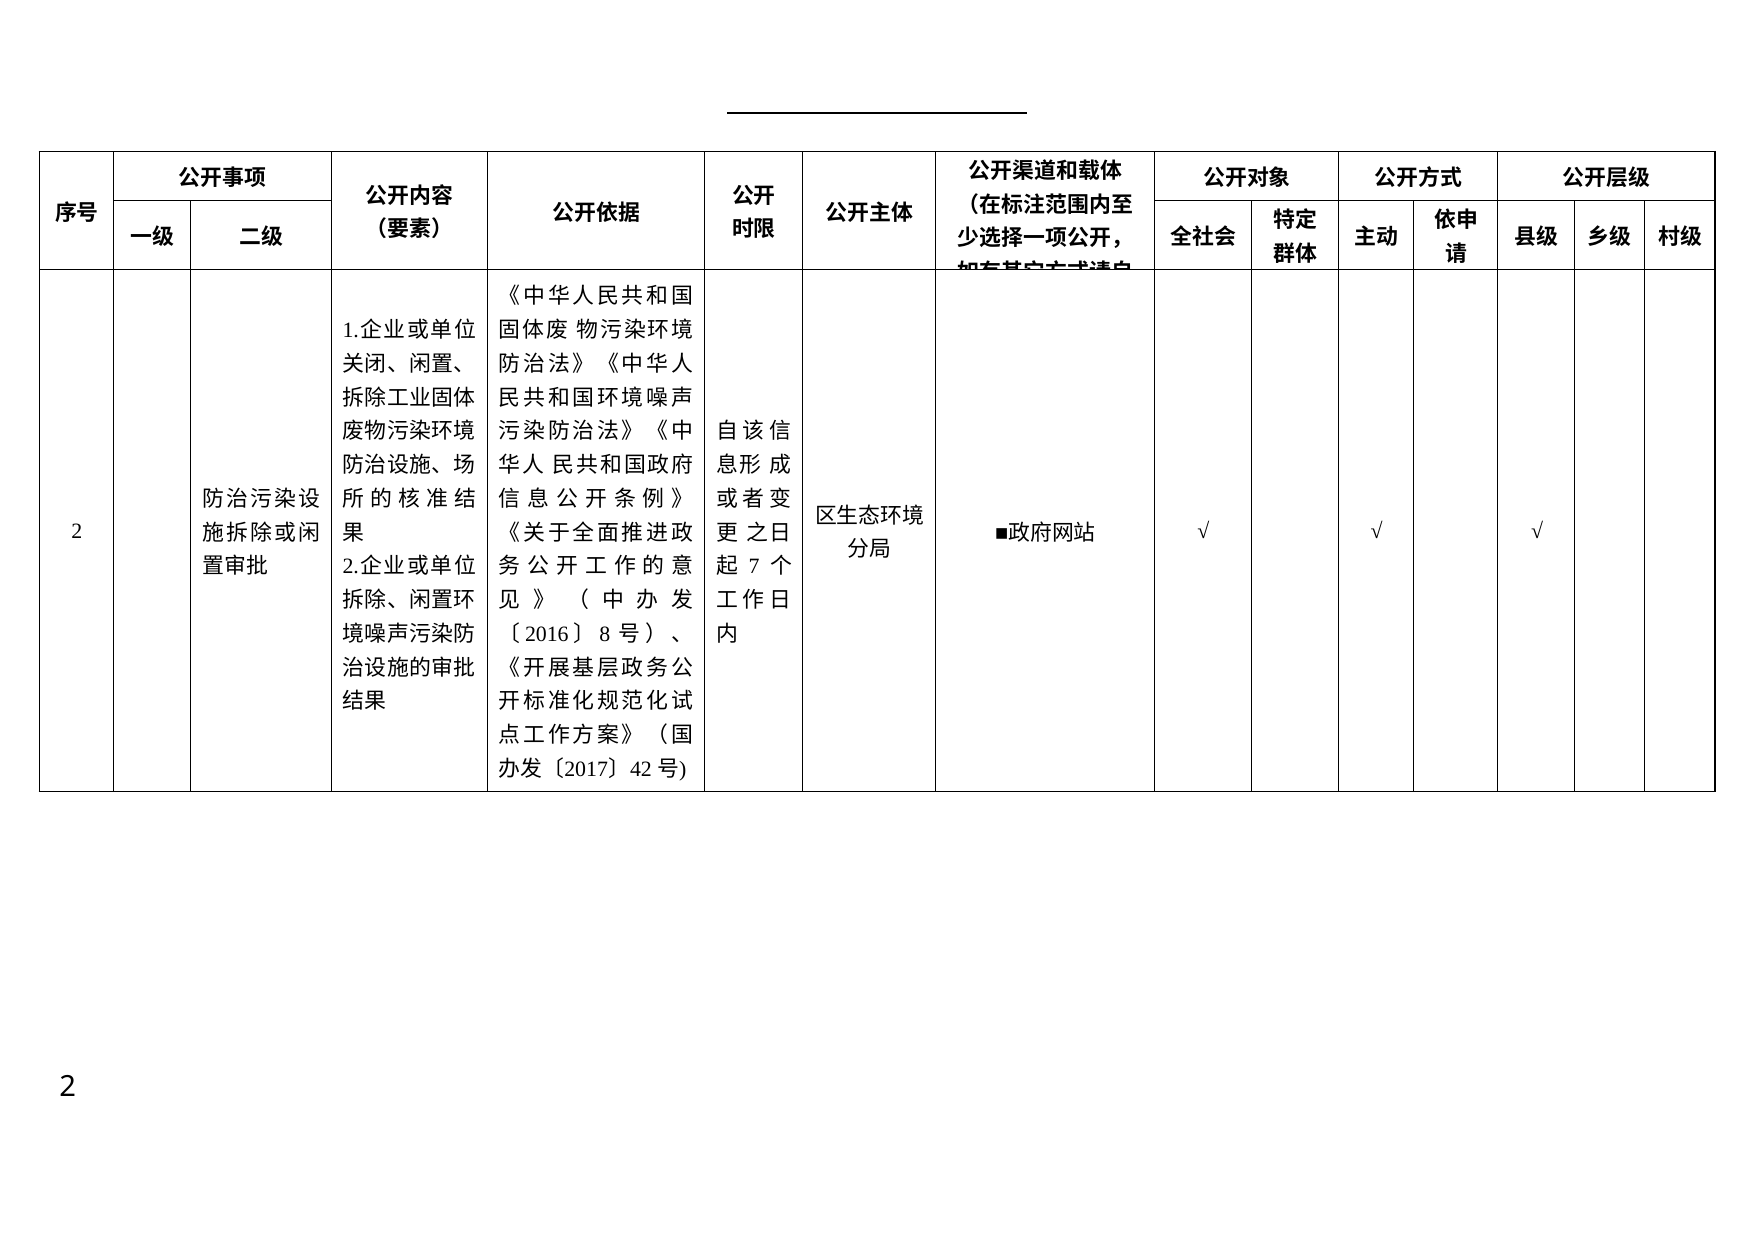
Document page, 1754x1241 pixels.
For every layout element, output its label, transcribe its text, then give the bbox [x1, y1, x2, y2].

table_cell [1645, 270, 1714, 791]
table_cell [1414, 270, 1497, 791]
table_header 公开渠道和载体（在标注范围内至少选择一项公开，如有其它方式请自行添加） [936, 152, 1154, 269]
table_header 公开对象 [1155, 152, 1338, 200]
table_cell 2 [40, 270, 113, 791]
table_cell 县级 [1498, 201, 1574, 269]
table_header 序号 [40, 152, 113, 269]
table_cell 1.企业或单位关闭、闲置、 拆除工业固体废物污染环境防治设施、场所的核准结 果 2.企业或单位拆除、闲置环境噪声污染防治设施的审批结果 [332, 270, 487, 791]
table_cell √ [1339, 270, 1413, 791]
table_cell 特定 群体 [1252, 201, 1338, 269]
table_cell 区生态环境分局 [803, 270, 935, 791]
table_header 公开 时限 [705, 152, 802, 269]
table_cell ■政府网站 [936, 270, 1154, 791]
table_cell 乡级 [1575, 201, 1644, 269]
table_header 公开依据 [488, 152, 704, 269]
table_cell 二级 [191, 201, 331, 269]
table_cell 自该信息形 成或者变更 之日起7个工作日内 [705, 270, 802, 791]
table_cell √ [1155, 270, 1251, 791]
table_cell [114, 270, 190, 791]
table_cell 主动 [1339, 201, 1413, 269]
table_header 公开主体 [803, 152, 935, 269]
table_cell 《中华人民共和国固体废 物污染环境防治法》《中华人民共和国环境噪声污染防治法》《中华人 民共和国政府信息公开条例》《关于全面推进政务公开工作的意见》（中办发 〔2016〕8号）、《开展基层政务公开标准化规范化试点工作方案》（国办发〔2017〕42 号) [488, 270, 704, 791]
table_header 公开内容 （要素） [332, 152, 487, 269]
table_header 公开方式 [1339, 152, 1497, 200]
table_cell 全社会 [1155, 201, 1251, 269]
table_header 公开层级 [1498, 152, 1714, 200]
table_cell √ [1498, 270, 1574, 791]
table_cell [1252, 270, 1338, 791]
table_cell 一级 [114, 201, 190, 269]
table_cell 依申请 [1414, 201, 1497, 269]
table_header 公开事项 [114, 152, 331, 200]
table_cell [1575, 270, 1644, 791]
table_cell 防治污染设施拆除或闲置审批 [191, 270, 331, 791]
table_cell 村级 [1645, 201, 1714, 269]
